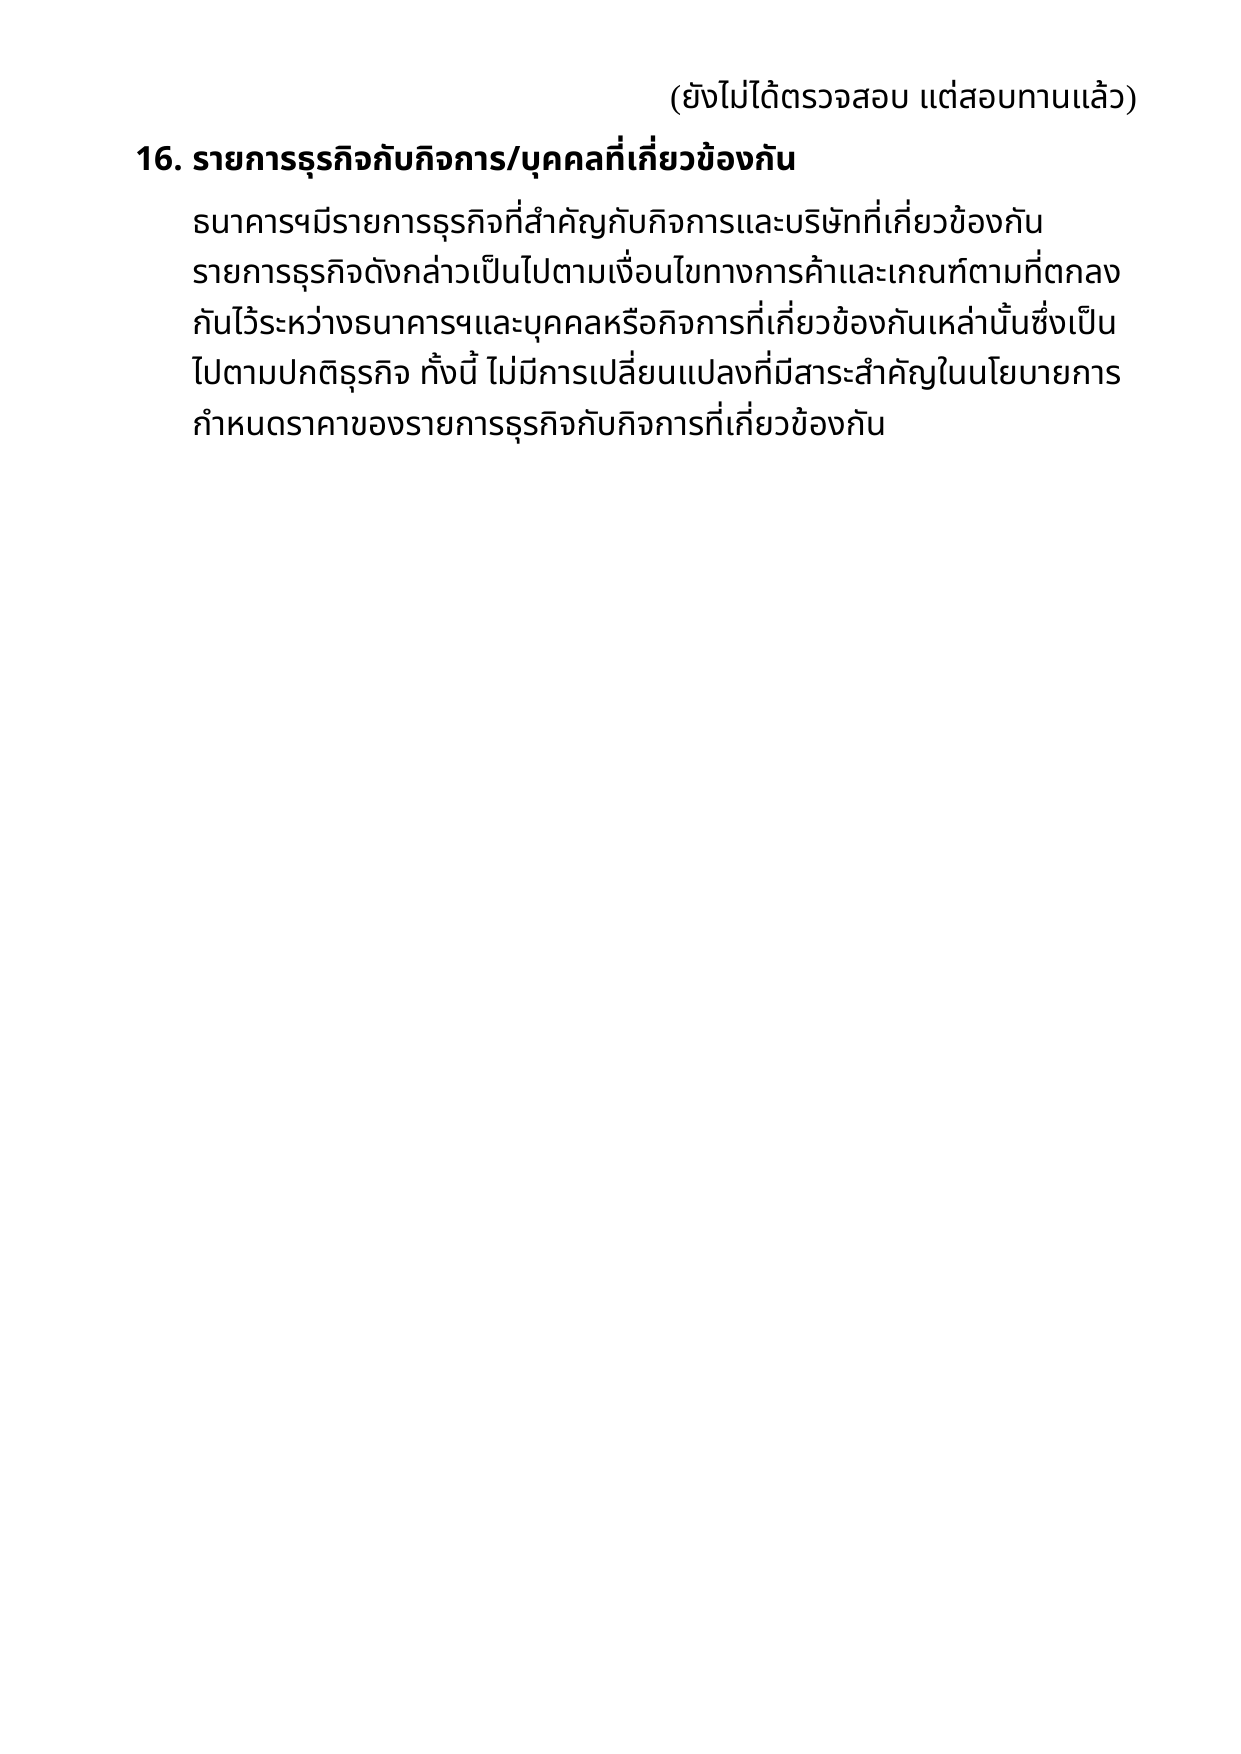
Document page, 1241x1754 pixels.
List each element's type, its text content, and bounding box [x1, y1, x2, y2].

subtitle รายการธุรกิจกับกิจการ/บุคคลที่เกี่ยวข้องกัน [135, 135, 1137, 185]
text ธนาคารฯมีรายการธุรกิจที่สำคัญกับกิจการและบริษัทที่เกี่ยวข้องกัน รายการธุรกิจดังกล่าวเป็นไปตามเงื่อนไขทางการค้าและเกณฑ์ตามที่ตกลงกันไว้ระหว่างธนาคารฯและบุคคลหรือกิจการที่เกี่ยวข้องกันเหล่านั้นซึ่งเป็นไปตามปกติธุรกิจ ทั้งนี้ ไม่มีการเปลี่ยนแปลงที่มีสาระสำคัญในนโยบายการกำหนดราคาของรายการธุรกิจกับกิจการที่เกี่ยวข้องกัน [192, 198, 1137, 450]
